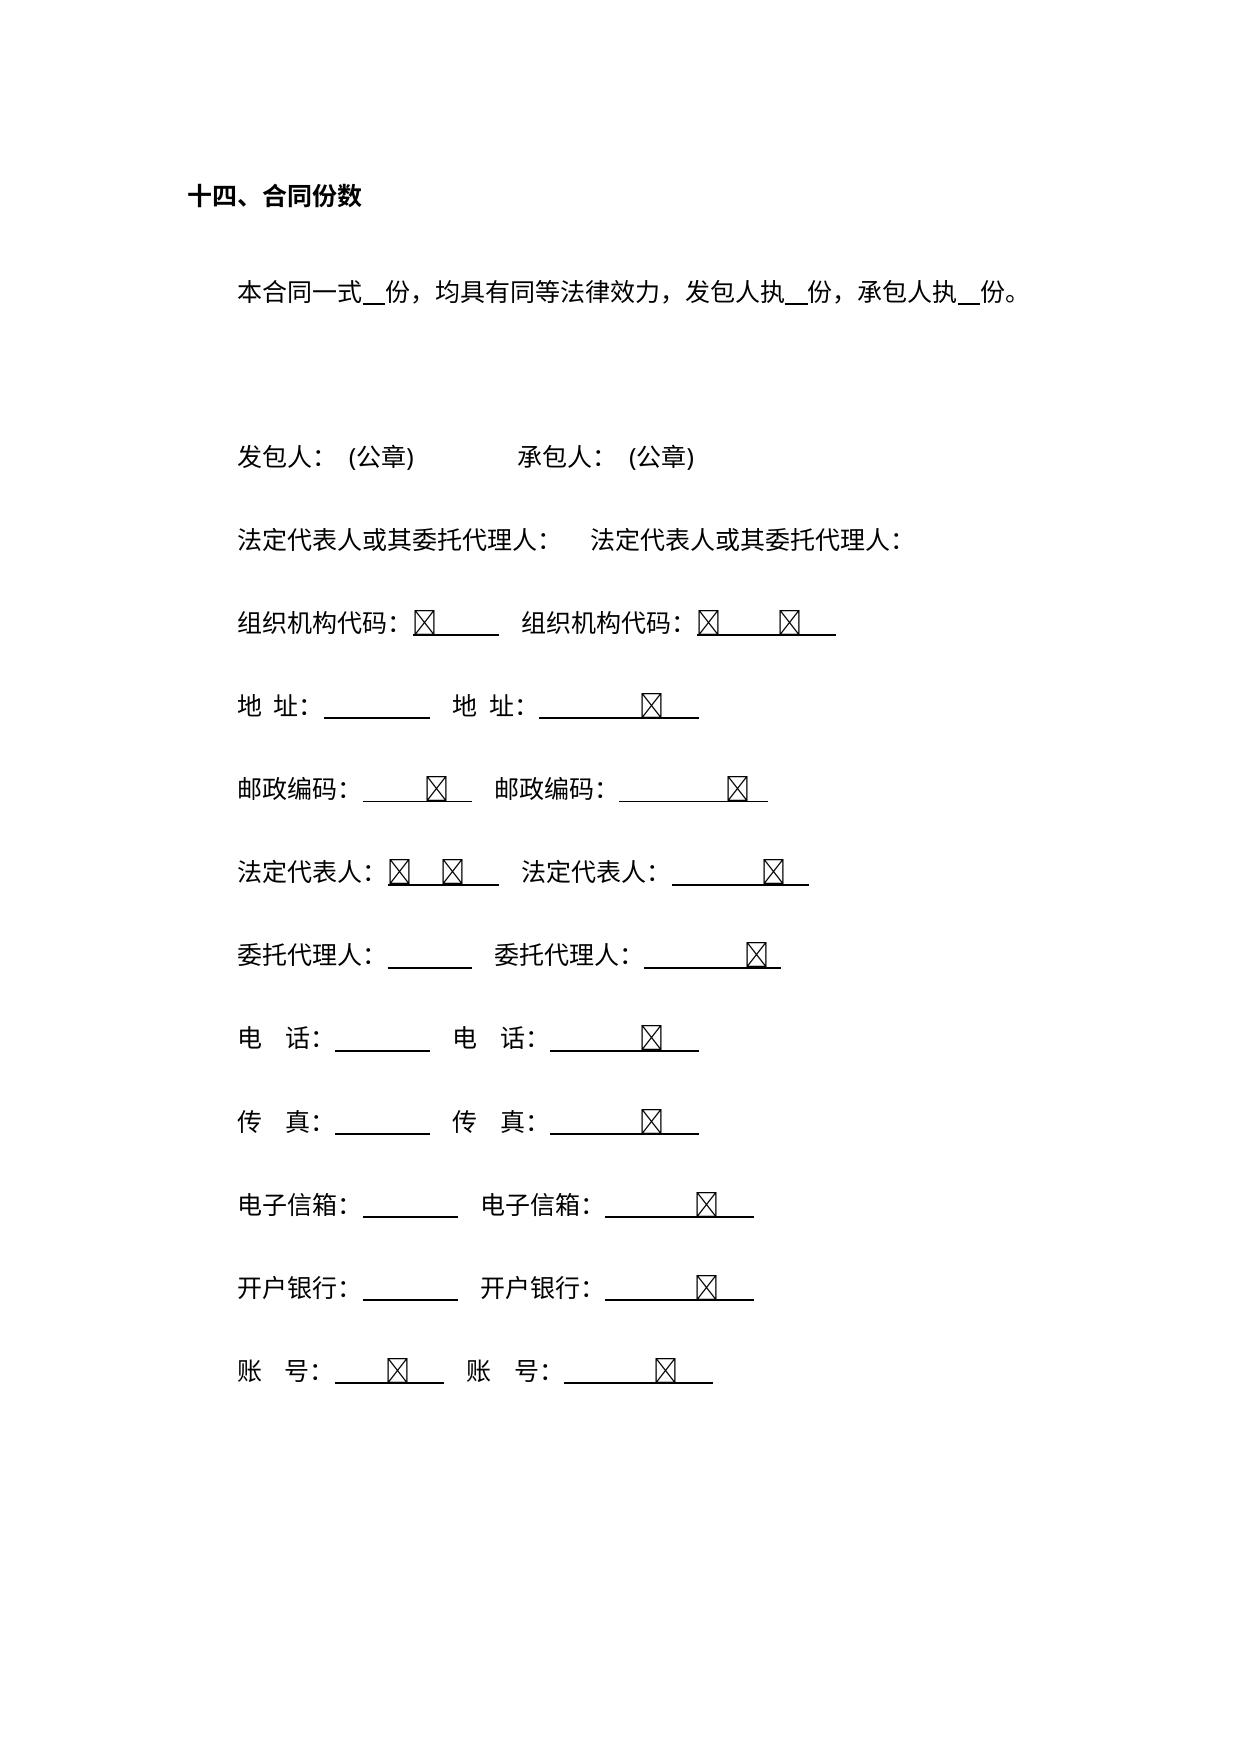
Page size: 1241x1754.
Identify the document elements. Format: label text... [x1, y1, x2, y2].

text 开户银行： 开户银行：  [187, 1254, 1053, 1319]
text 委托代理人： 委托代理人：  [187, 921, 1053, 986]
text 本合同一式 份，均具有同等法律效力，发包人执 份，承包人执 份。 [187, 258, 1053, 323]
text 电子信箱： 电子信箱：  [187, 1171, 1053, 1236]
text 十四、合同份数 [187, 162, 1053, 227]
text 法定代表人或其委托代理人： 法定代表人或其委托代理人： [187, 506, 1053, 571]
text 邮政编码：  邮政编码：  [187, 755, 1053, 820]
text 地 址： 地 址：  [187, 672, 1053, 737]
text 组织机构代码： 组织机构代码：  [187, 589, 1053, 654]
text 电 话： 电 话：  [187, 1004, 1053, 1069]
text 传 真： 传 真：  [187, 1088, 1053, 1153]
text 发包人： (公章) 承包人： (公章) [187, 423, 1053, 488]
text 账 号：  账 号：  [187, 1337, 1053, 1402]
text 法定代表人：  法定代表人：  [187, 838, 1053, 903]
